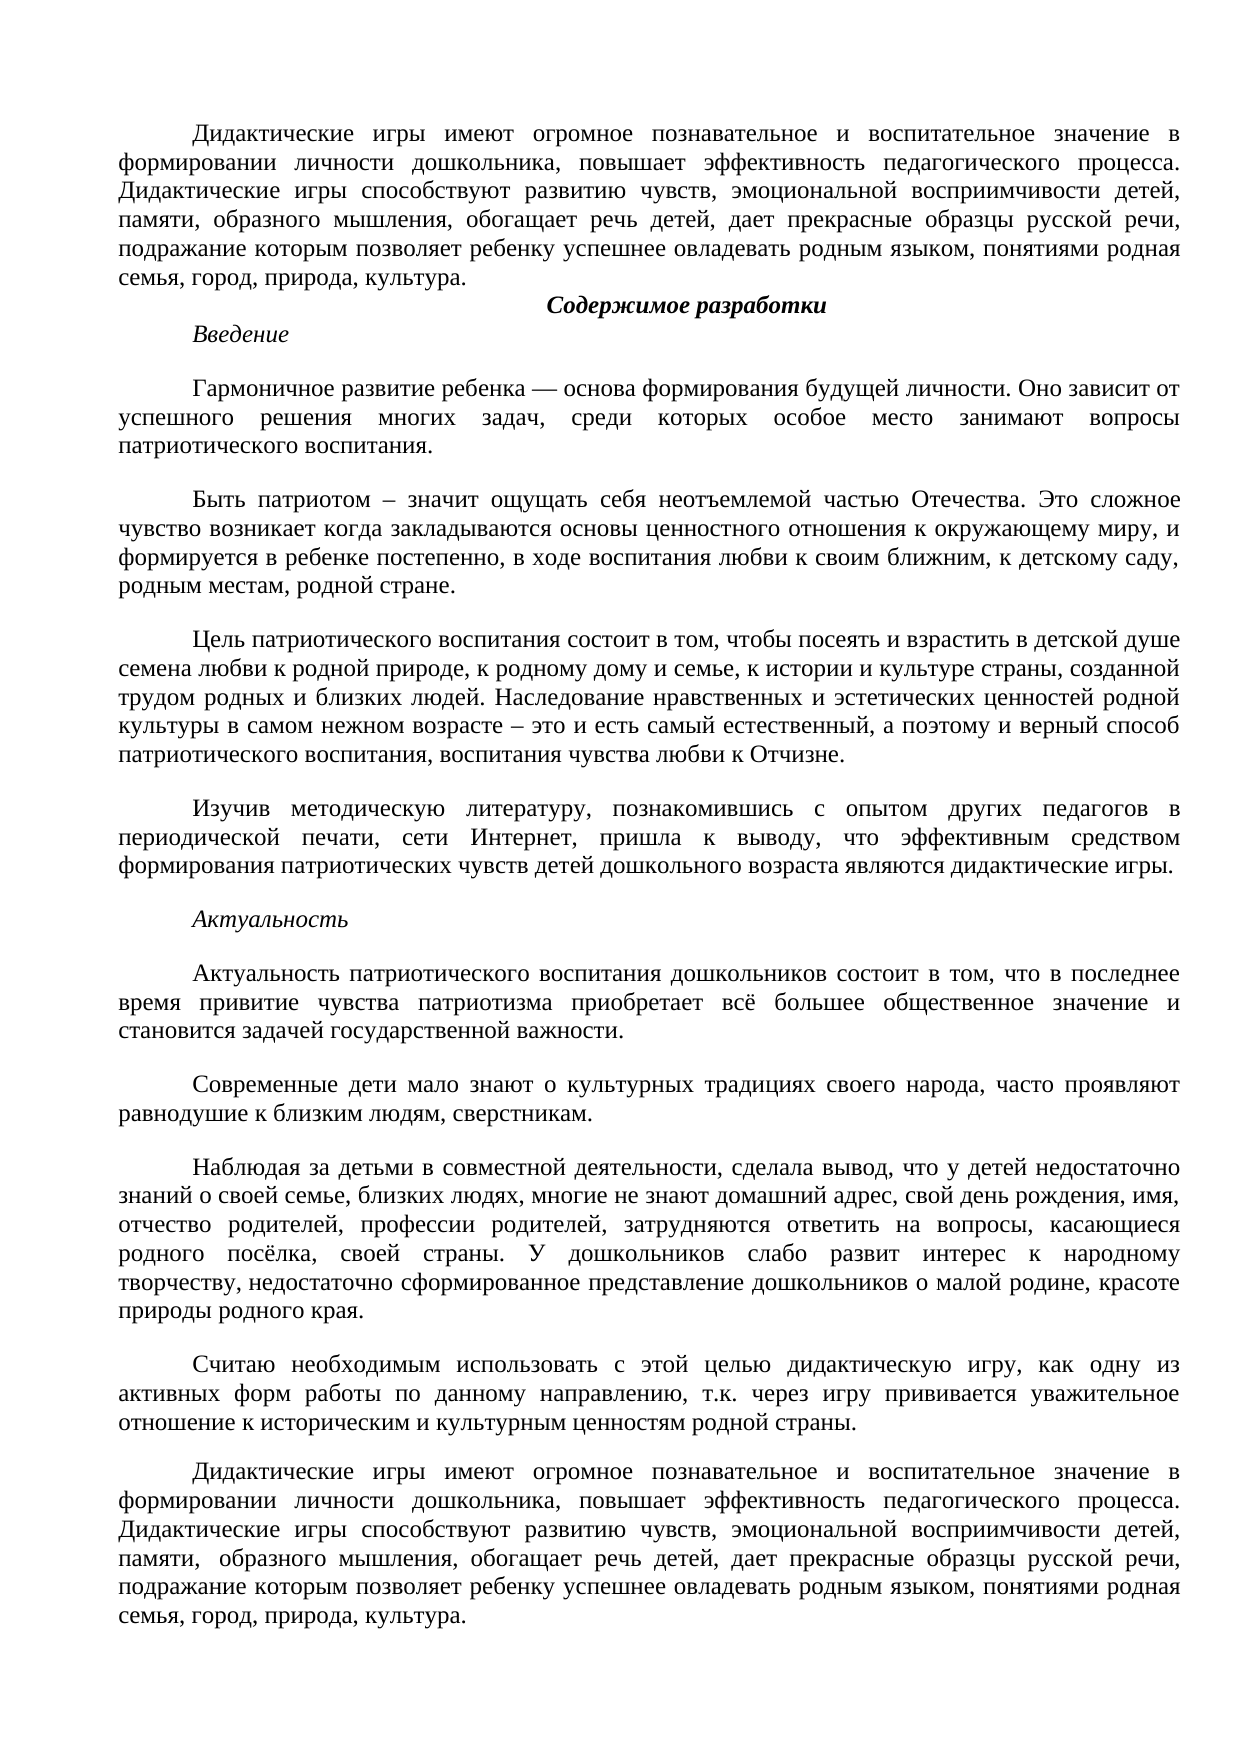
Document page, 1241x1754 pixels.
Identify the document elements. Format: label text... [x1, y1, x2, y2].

text Дидактические игры имеют огромное познавательное и воспитательное значение в формировании личности дошкольника, повышает эффективность педагогического процесса. Дидактические игры способствуют развитию чувств, эмоциональной восприимчивости детей, памяти, образного мышления, обогащает речь детей, дает прекрасные образцы русской речи, подражание которым позволяет ребенку успешнее овладевать родным языком, понятиями родная семья, город, природа, культура. [118, 1456, 1181, 1629]
text Актуальность патриотического воспитания дошкольников состоит в том, что в последнее время привитие чувства патриотизма приобретает всё большее общественное значение и становится задачей государственной важности. [118, 958, 1181, 1044]
text Быть патриотом – значит ощущать себя неотъемлемой частью Отечества. Это сложное чувство возникает когда закладываются основы ценностного отношения к окружающему миру, и формируется в ребенке постепенно, в ходе воспитания любви к своим ближним, к детскому саду, родным местам, родной стране. [118, 484, 1181, 599]
text Наблюдая за детьми в совместной деятельности, сделала вывод, что у детей недостаточно знаний о своей семье, близких людях, многие не знают домашний адрес, свой день рождения, имя, отчество родителей, профессии родителей, затрудняются ответить на вопросы, касающиеся родного посёлка, своей страны. У дошкольников слабо развит интерес к народному творчеству, недостаточно сформированное представление дошкольников о малой родине, красоте природы родного края. [118, 1152, 1181, 1324]
text Содержимое разработки [118, 291, 1181, 319]
text Актуальность [118, 904, 1181, 933]
text Введение [118, 319, 1181, 348]
text Изучив методическую литературу, познакомившись с опытом других педагогов в периодической печати, сети Интернет, пришла к выводу, что эффективным средством формирования патриотических чувств детей дошкольного возраста являются дидактические игры. [118, 793, 1181, 879]
text Современные дети мало знают о культурных традициях своего народа, часто проявляют равнодушие к близким людям, сверстникам. [118, 1069, 1181, 1127]
text Гармоничное развитие ребенка — основа формирования будущей личности. Оно зависит от успешного решения многих задач, среди которых особое место занимают вопросы патриотического воспитания. [118, 373, 1181, 459]
text Считаю необходимым использовать с этой целью дидактическую игру, как одну из активных форм работы по данному направлению, т.к. через игру прививается уважительное отношение к историческим и культурным ценностям родной страны. [118, 1349, 1181, 1436]
text Дидактические игры имеют огромное познавательное и воспитательное значение в формировании личности дошкольника, повышает эффективность педагогического процесса. Дидактические игры способствуют развитию чувств, эмоциональной восприимчивости детей, памяти, образного мышления, обогащает речь детей, дает прекрасные образцы русской речи, подражание которым позволяет ребенку успешнее овладевать родным языком, понятиями родная семья, город, природа, культура. [118, 118, 1181, 291]
text Цель патриотического воспитания состоит в том, чтобы посеять и взрастить в детской душе семена любви к родной природе, к родному дому и семье, к истории и культуре страны, созданной трудом родных и близких людей. Наследование нравственных и эстетических ценностей родной культуры в самом нежном возрасте – это и есть самый естественный, а поэтому и верный способ патриотического воспитания, воспитания чувства любви к Отчизне. [118, 624, 1181, 768]
